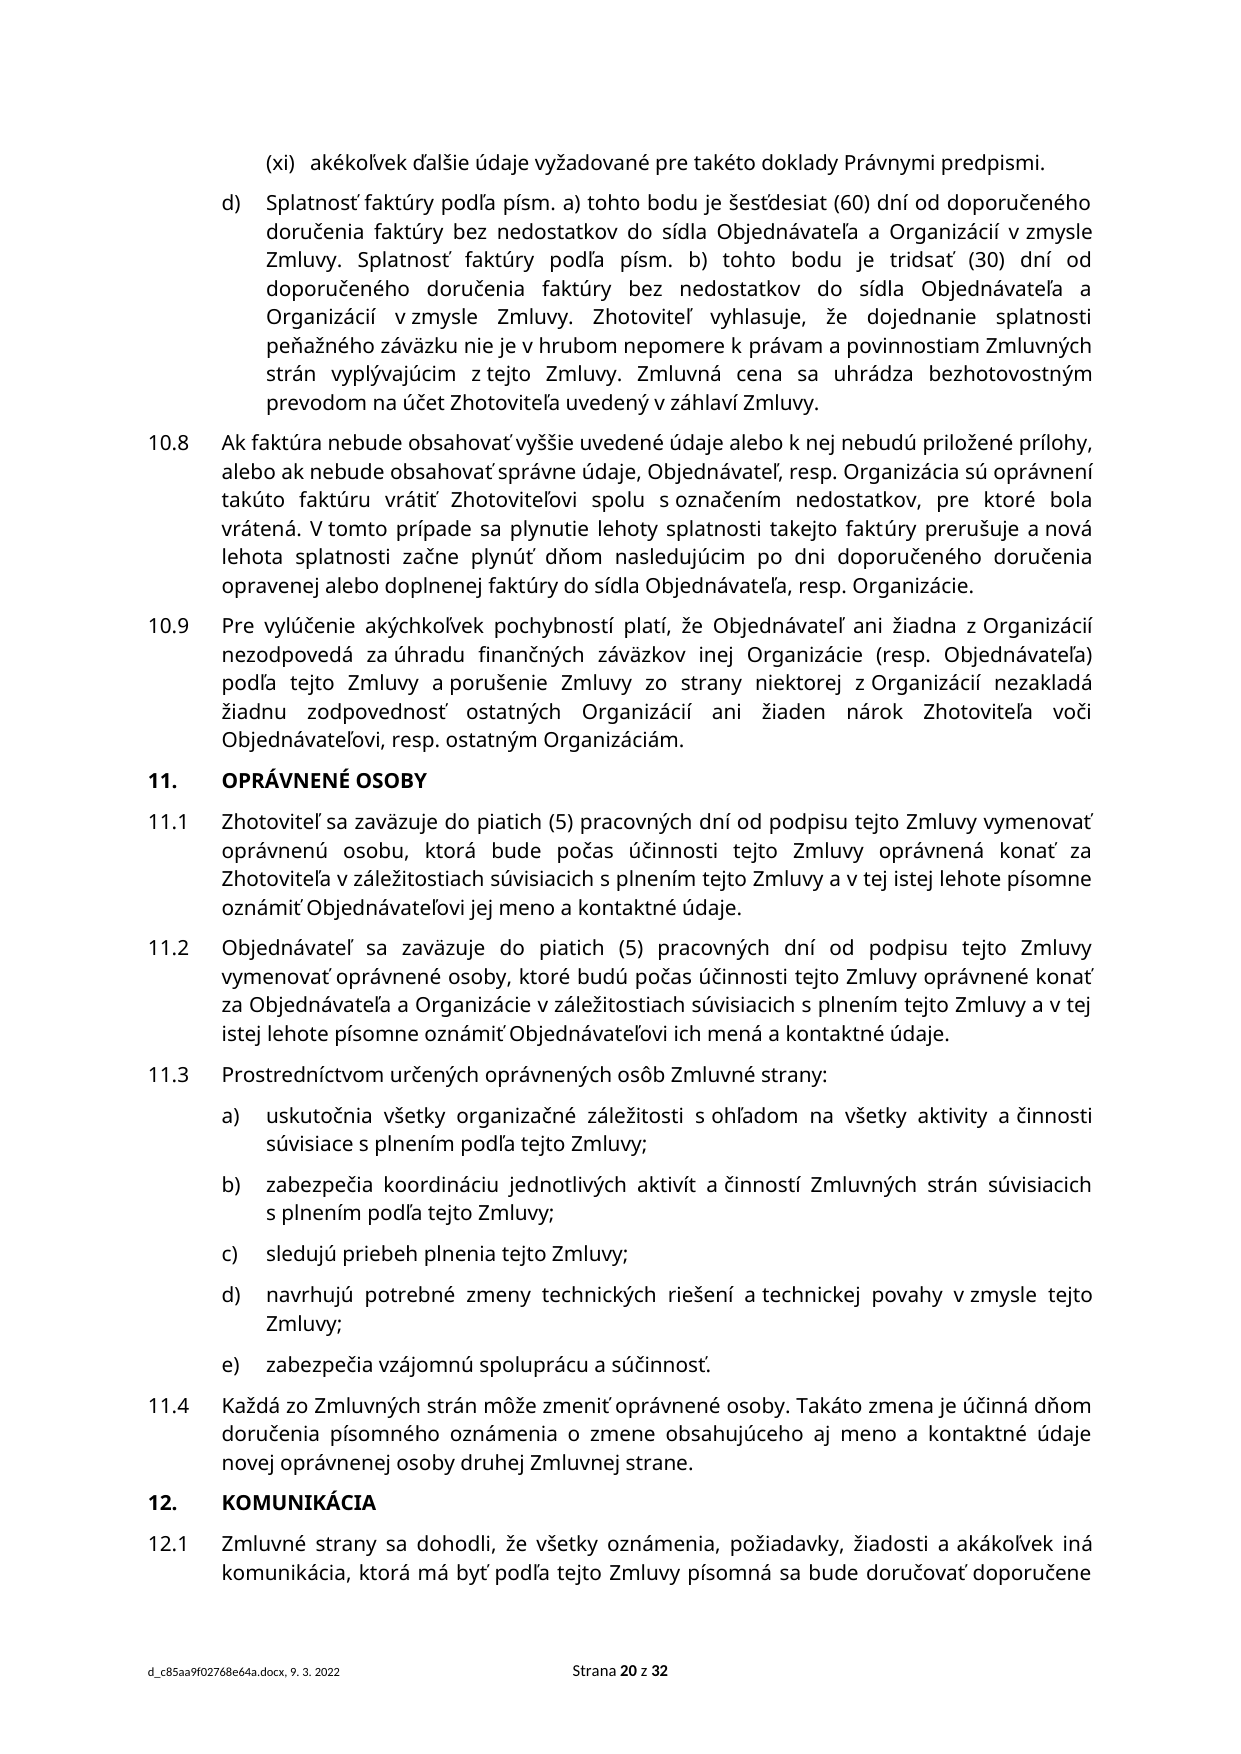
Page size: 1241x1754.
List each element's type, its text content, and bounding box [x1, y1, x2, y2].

list Splatnosť faktúry podľa písm. a) tohto bodu je šesťdesiat (60) dní od doporučeného doručenia faktúry bez nedostatkov do sídla Objednávateľa a Organizácií v zmysle Zmluvy. Splatnosť faktúry podľa písm. b) tohto bodu je tridsať (30) dní od doporučeného doručenia faktúry bez nedostatkov do sídla Objednávateľa a Organizácií v zmysle Zmluvy. Zhotoviteľ vyhlasuje, že dojednanie splatnosti peňažného záväzku nie je v hrubom nepomere k právam a povinnostiam Zmluvných strán vyplývajúcim z tejto Zmluvy. Zmluvná cena sa uhrádza bezhotovostným prevodom na účet Zhotoviteľa uvedený v záhlaví Zmluvy. [221, 188, 1093, 416]
list Ak faktúra nebude obsahovať vyššie uvedené údaje alebo k nej nebudú priložené prílohy, alebo ak nebude obsahovať správne údaje, Objednávateľ, resp. Organizácia sú oprávnení takúto faktúru vrátiť Zhotoviteľovi spolu s označením nedostatkov, pre ktoré bola vrátená. V tomto prípade sa plynutie lehoty splatnosti takejto faktúry prerušuje a nová lehota splatnosti začne plynúť dňom nasledujúcim po dni doporučeného doručenia opravenej alebo doplnenej faktúry do sídla Objednávateľa, resp. Organizácie. [148, 428, 1093, 599]
list sledujú priebeh plnenia tejto Zmluvy; [221, 1239, 1093, 1268]
list akékoľvek ďalšie údaje vyžadované pre takéto doklady Právnymi predpismi. [266, 148, 1093, 176]
list OPRÁVNENÉ OSOBY [148, 766, 1093, 795]
list Prostredníctvom určených oprávnených osôb Zmluvné strany: [148, 1060, 1093, 1088]
list Pre vylúčenie akýchkoľvek pochybností platí, že Objednávateľ ani žiadna z Organizácií nezodpovedá za úhradu finančných záväzkov inej Organizácie (resp. Objednávateľa) podľa tejto Zmluvy a porušenie Zmluvy zo strany niektorej z Organizácií nezakladá žiadnu zodpovednosť ostatných Organizácií ani žiaden nárok Zhotoviteľa voči Objednávateľovi, resp. ostatným Organizáciám. [148, 612, 1093, 754]
list zabezpečia vzájomnú spoluprácu a súčinnosť. [221, 1350, 1093, 1378]
list Každá zo Zmluvných strán môže zmeniť oprávnené osoby. Takáto zmena je účinná dňom doručenia písomného oznámenia o zmene obsahujúceho aj meno a kontaktné údaje novej oprávnenej osoby druhej Zmluvnej strane. [148, 1391, 1093, 1476]
list zabezpečia koordináciu jednotlivých aktivít a činností Zmluvných strán súvisiacich s plnením podľa tejto Zmluvy; [221, 1170, 1093, 1227]
list Objednávateľ sa zaväzuje do piatich (5) pracovných dní od podpisu tejto Zmluvy vymenovať oprávnené osoby, ktoré budú počas účinnosti tejto Zmluvy oprávnené konať za Objednávateľa a Organizácie v záležitostiach súvisiacich s plnením tejto Zmluvy a v tej istej lehote písomne oznámiť Objednávateľovi ich mená a kontaktné údaje. [148, 933, 1093, 1047]
list KOMUNIKÁCIA [148, 1488, 1093, 1517]
list uskutočnia všetky organizačné záležitosti s ohľadom na všetky aktivity a činnosti súvisiace s plnením podľa tejto Zmluvy; [221, 1101, 1093, 1158]
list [148, 1529, 1093, 1586]
list navrhujú potrebné zmeny technických riešení a technickej povahy v zmysle tejto Zmluvy; [221, 1280, 1093, 1337]
list Zhotoviteľ sa zaväzuje do piatich (5) pracovných dní od podpisu tejto Zmluvy vymenovať oprávnenú osobu, ktorá bude počas účinnosti tejto Zmluvy oprávnená konať za Zhotoviteľa v záležitostiach súvisiacich s plnením tejto Zmluvy a v tej istej lehote písomne oznámiť Objednávateľovi jej meno a kontaktné údaje. [148, 807, 1093, 921]
